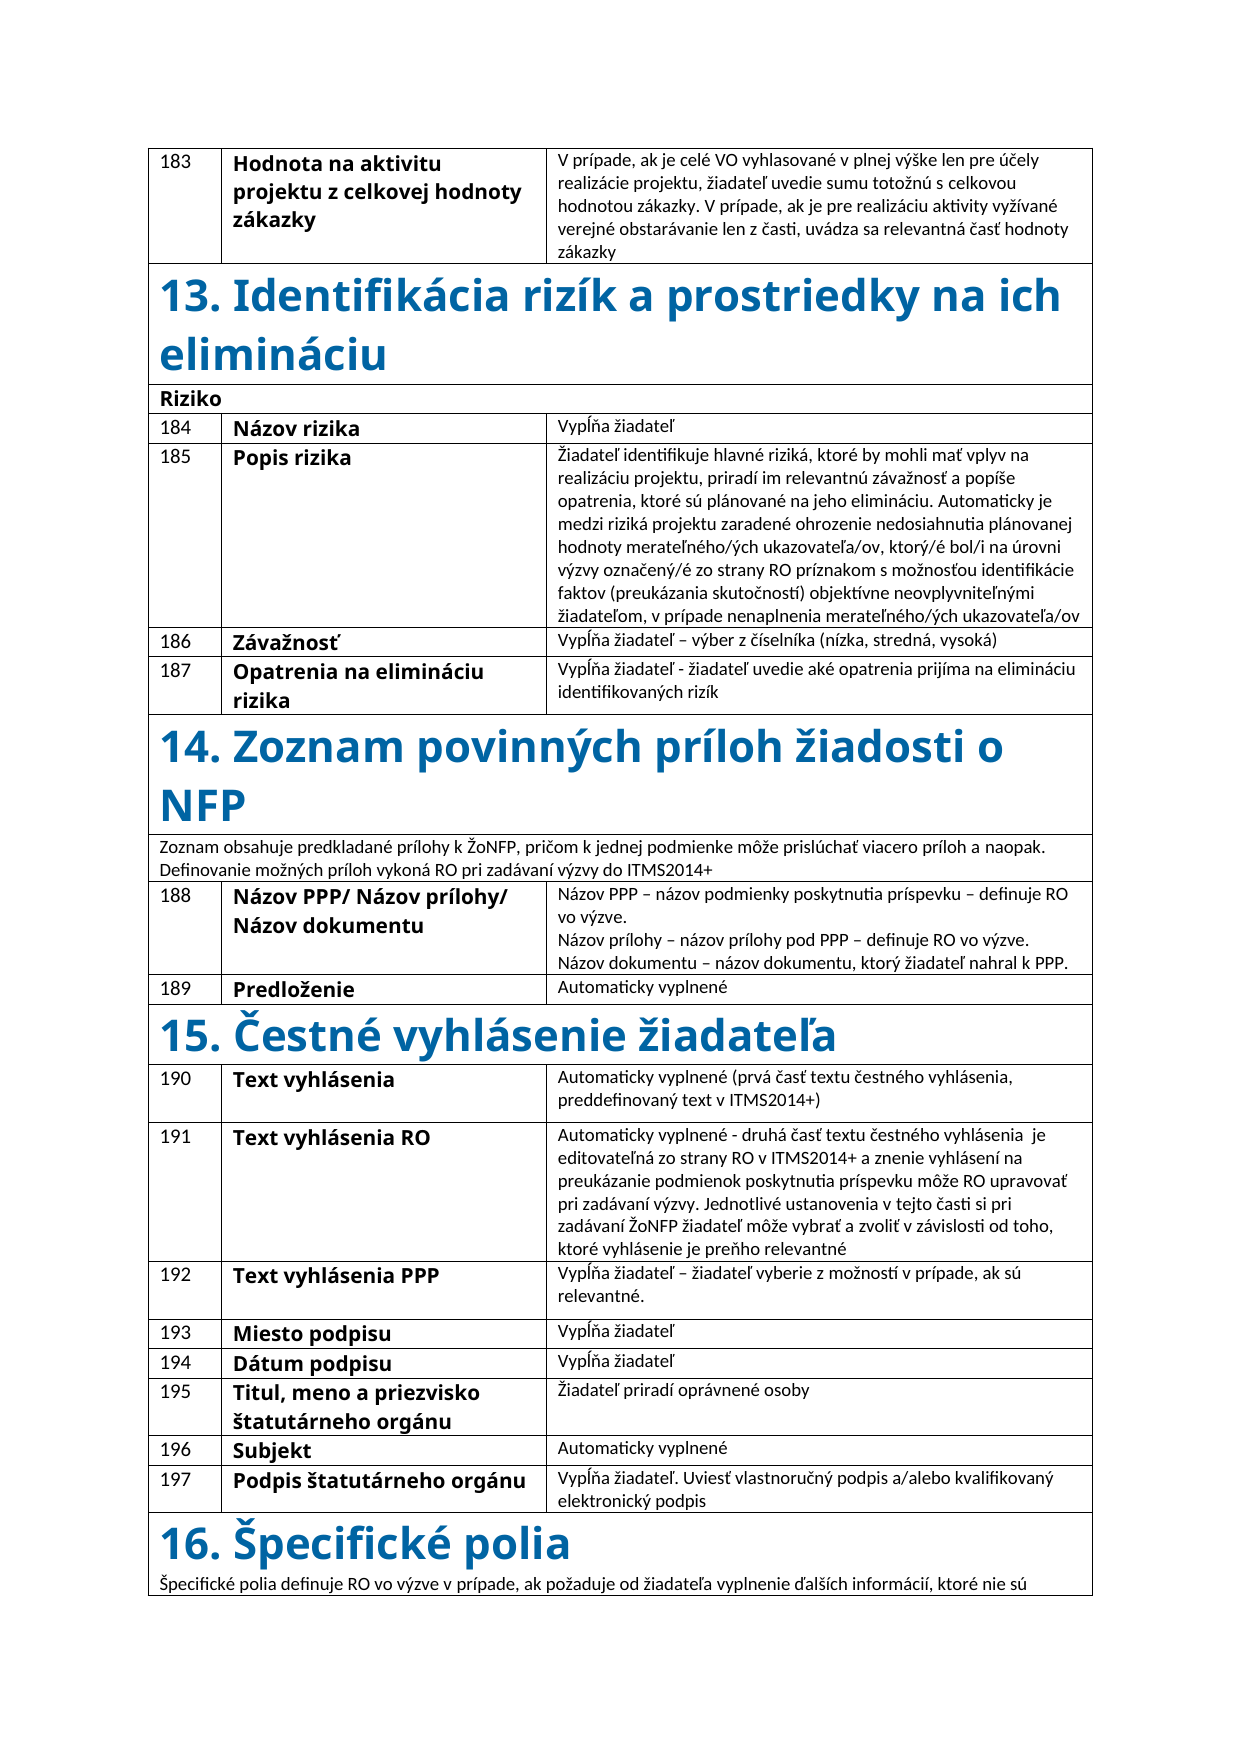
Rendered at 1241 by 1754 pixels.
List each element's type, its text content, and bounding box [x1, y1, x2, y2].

table_cell 15. Čestné vyhlásenie žiadateľa [149, 1005, 1092, 1064]
table_cell Text vyhlásenia PPP [222, 1262, 546, 1318]
table_cell 185 [149, 444, 221, 627]
table_cell Automaticky vyplnené [547, 975, 1092, 1003]
table_cell Žiadateľ priradí oprávnené osoby [547, 1379, 1092, 1435]
table_cell 193 [149, 1320, 221, 1348]
table_cell 191 [149, 1123, 221, 1261]
table_cell Opatrenia na elimináciu rizika [222, 657, 546, 714]
table_cell Názov PPP/ Názov prílohy/ Názov dokumentu [222, 882, 546, 974]
table_cell Popis rizika [222, 444, 546, 627]
table_cell Miesto podpisu [222, 1320, 546, 1348]
table_cell 189 [149, 975, 221, 1003]
table_cell 187 [149, 657, 221, 714]
table_cell 194 [149, 1349, 221, 1377]
table_cell 196 [149, 1436, 221, 1465]
table_cell Závažnosť [222, 628, 546, 656]
table_cell Automaticky vyplnené - druhá časť textu čestného vyhlásenia je editovateľná zo strany RO v ITMS2014+ a znenie vyhlásení na preukázanie podmienok poskytnutia príspevku môže RO upravovať pri zadávaní výzvy. Jednotlivé ustanovenia v tejto časti si pri zadávaní ŽoNFP žiadateľ môže vybrať a zvoliť v závislosti od toho, ktoré vyhlásenie je preňho relevantné [547, 1123, 1092, 1261]
table_cell Text vyhlásenia RO [222, 1123, 546, 1261]
table_cell Riziko [149, 385, 1092, 413]
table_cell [149, 1513, 1092, 1595]
table_cell 192 [149, 1262, 221, 1318]
table_cell Vypĺňa žiadateľ – žiadateľ vyberie z možností v prípade, ak sú relevantné. [547, 1262, 1092, 1318]
table_cell Vypĺňa žiadateľ – výber z číselníka (nízka, stredná, vysoká) [547, 628, 1092, 656]
table_cell 190 [149, 1065, 221, 1122]
table_cell 14. Zoznam povinných príloh žiadosti o NFP [149, 715, 1092, 834]
table_cell Vypĺňa žiadateľ [547, 1349, 1092, 1377]
table_cell Text vyhlásenia [222, 1065, 546, 1122]
table_cell Automaticky vyplnené [547, 1436, 1092, 1465]
table_cell 183 [149, 149, 221, 263]
table_cell Názov PPP – názov podmienky poskytnutia príspevku – definuje RO vo výzve. Názov prílohy – názov prílohy pod PPP – definuje RO vo výzve. Názov dokumentu – názov dokumentu, ktorý žiadateľ nahral k PPP. [547, 882, 1092, 974]
table_cell 195 [149, 1379, 221, 1435]
table_cell Vypĺňa žiadateľ. Uviesť vlastnoručný podpis a/alebo kvalifikovaný elektronický podpis [547, 1466, 1092, 1512]
table_cell Podpis štatutárneho orgánu [222, 1466, 546, 1512]
table_cell 188 [149, 882, 221, 974]
table_cell Názov rizika [222, 414, 546, 442]
table_cell V prípade, ak je celé VO vyhlasované v plnej výške len pre účely realizácie projektu, žiadateľ uvedie sumu totožnú s celkovou hodnotou zákazky. V prípade, ak je pre realizáciu aktivity vyžívané verejné obstarávanie len z časti, uvádza sa relevantná časť hodnoty zákazky [547, 149, 1092, 263]
table_cell Predloženie [222, 975, 546, 1003]
table_cell Vypĺňa žiadateľ [547, 414, 1092, 442]
table_cell Zoznam obsahuje predkladané prílohy k ŽoNFP, pričom k jednej podmienke môže prislúchať viacero príloh a naopak. Definovanie možných príloh vykoná RO pri zadávaní výzvy do ITMS2014+ [149, 835, 1092, 881]
table_cell Hodnota na aktivitu projektu z celkovej hodnoty zákazky [222, 149, 546, 263]
table_cell 197 [149, 1466, 221, 1512]
table_cell 186 [149, 628, 221, 656]
table_cell 13. Identifikácia rizík a prostriedky na ich elimináciu [149, 264, 1092, 383]
table_cell Subjekt [222, 1436, 546, 1465]
table_cell 184 [149, 414, 221, 442]
table_cell Titul, meno a priezvisko štatutárneho orgánu [222, 1379, 546, 1435]
table_cell Vypĺňa žiadateľ [547, 1320, 1092, 1348]
table_cell Vypĺňa žiadateľ - žiadateľ uvedie aké opatrenia prijíma na elimináciu identifikovaných rizík [547, 657, 1092, 714]
table_cell Žiadateľ identifikuje hlavné riziká, ktoré by mohli mať vplyv na realizáciu projektu, priradí im relevantnú závažnosť a popíše opatrenia, ktoré sú plánované na jeho elimináciu. Automaticky je medzi riziká projektu zaradené ohrozenie nedosiahnutia plánovanej hodnoty merateľného/ých ukazovateľa/ov, ktorý/é bol/i na úrovni výzvy označený/é zo strany RO príznakom s možnosťou identifikácie faktov (preukázania skutočností) objektívne neovplyvniteľnými žiadateľom, v prípade nenaplnenia merateľného/ých ukazovateľa/ov [547, 444, 1092, 627]
table_cell Automaticky vyplnené (prvá časť textu čestného vyhlásenia, preddefinovaný text v ITMS2014+) [547, 1065, 1092, 1122]
table_cell Dátum podpisu [222, 1349, 546, 1377]
